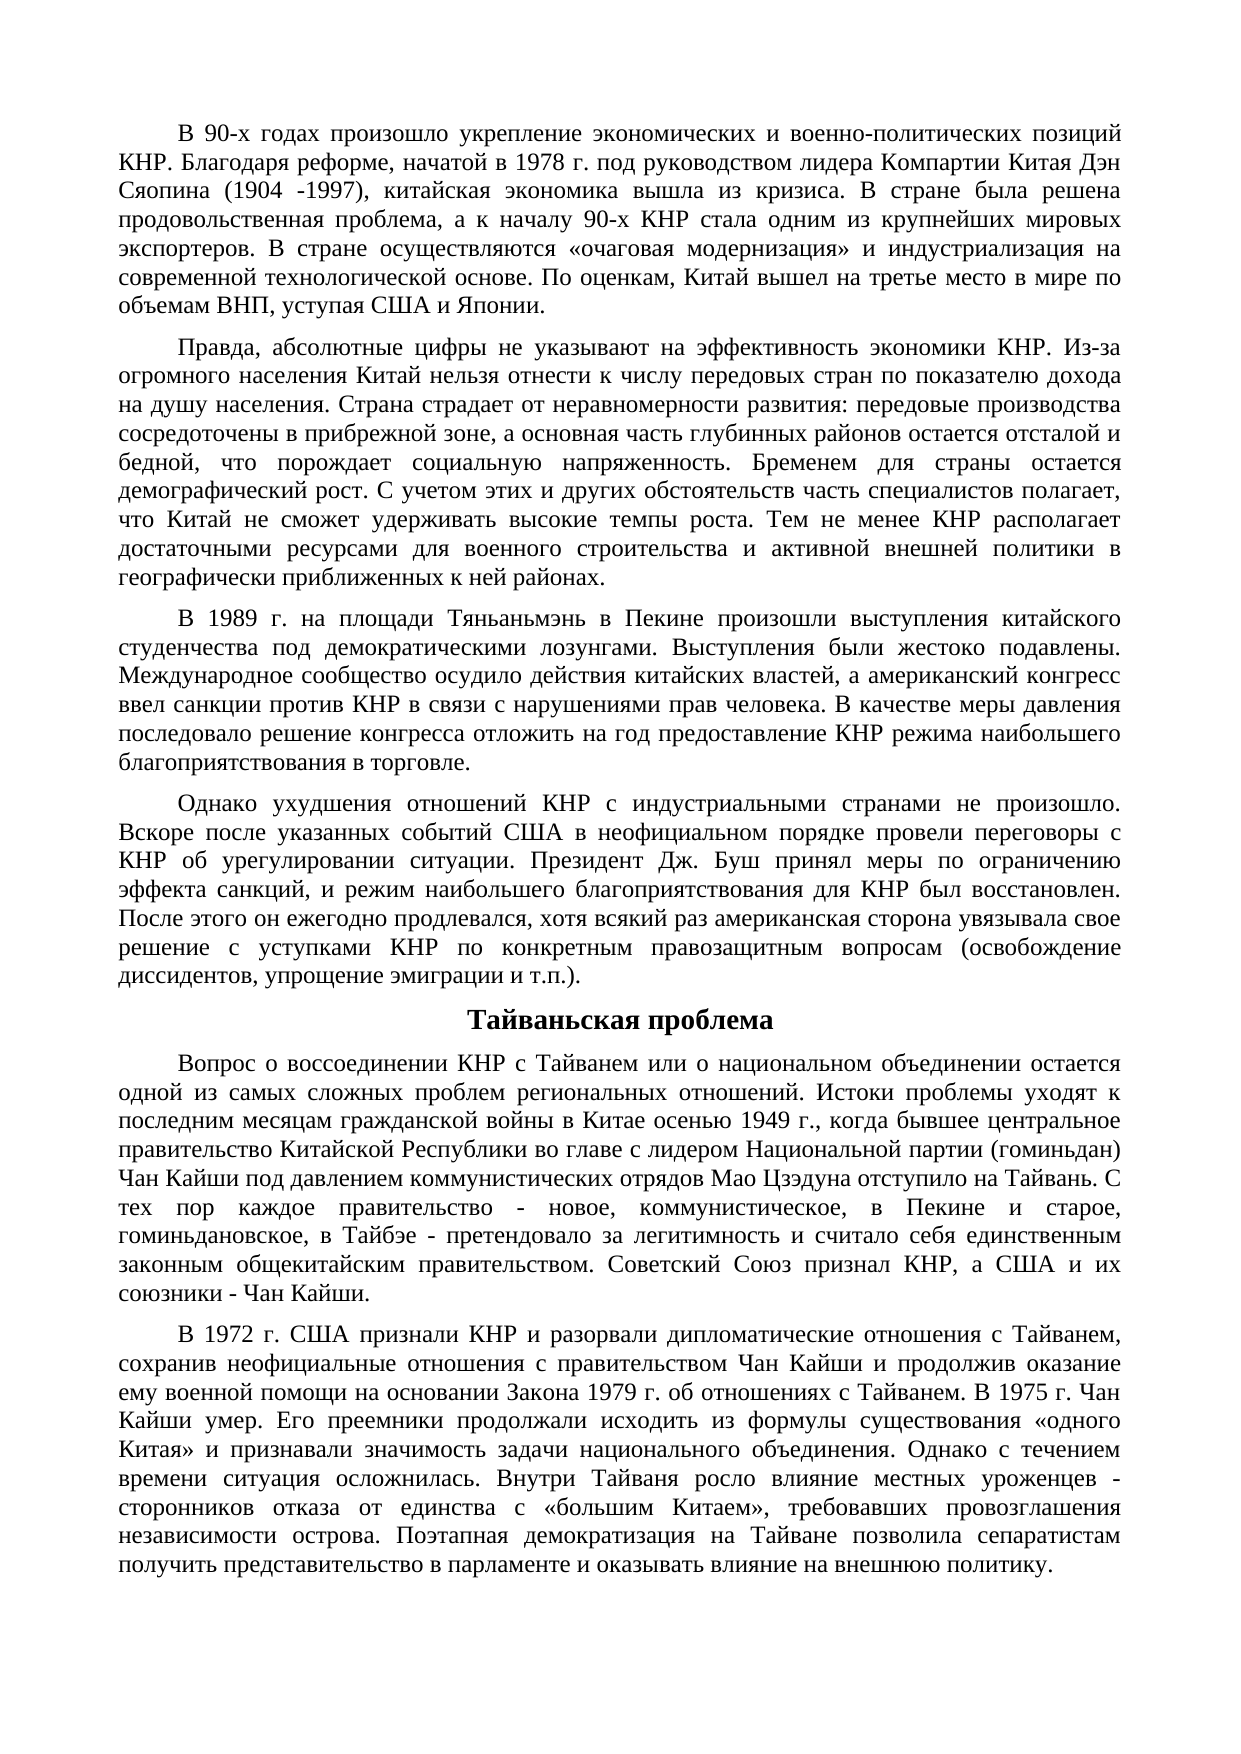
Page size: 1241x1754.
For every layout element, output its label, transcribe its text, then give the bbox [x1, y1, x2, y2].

text В 90-х годах произошло укрепление экономических и военно-политических позиций КНР. Благодаря реформе, начатой в 1978 г. под руководством лидера Компартии Китая Дэн Сяопина (1904 -1997), китайская экономика вышла из кризиса. В стране была решена продовольственная проблема, а к началу 90-х КНР стала одним из крупнейших мировых экспортеров. В стране осуществляются «очаговая модернизация» и индустриализация на современной технологической основе. По оценкам, Китай вышел на третье место в мире по объемам ВНП, уступая США и Японии. [118, 118, 1122, 319]
text Вопрос о воссоединении КНР с Тайванем или о национальном объединении остается одной из самых сложных проблем региональных отношений. Истоки проблемы уходят к последним месяцам гражданской войны в Китае осенью 1949 г., когда бывшее центральное правительство Китайской Республики во главе с лидером Национальной партии (гоминьдан) Чан Кайши под давлением коммунистических отрядов Мао Цзэдуна отступило на Тайвань. С тех пор каждое правительство - новое, коммунистическое, в Пекине и старое, гоминьдановское, в Тайбэе - претендовало за легитимность и считало себя единственным законным общекитайским правительством. Советский Союз признал КНР, а США и их союзники - Чан Кайши. [118, 1048, 1122, 1307]
text Однако ухудшения отношений КНР с индустриальными странами не произошло. Вскоре после указанных событий США в неофициальном порядке провели переговоры с КНР об урегулировании ситуации. Президент Дж. Буш принял меры по ограничению эффекта санкций, и режим наибольшего благоприятствования для КНР был восстановлен. После этого он ежегодно продлевался, хотя всякий раз американская сторона увязывала свое решение с уступками КНР по конкретным правозащитным вопросам (освобождение диссидентов, упрощение эмиграции и т.п.). [118, 788, 1122, 989]
text Правда, абсолютные цифры не указывают на эффективность экономики КНР. Из-за огромного населения Китай нельзя отнести к числу передовых стран по показателю дохода на душу населения. Страна страдает от неравномерности развития: передовые производства сосредоточены в прибрежной зоне, а основная часть глубинных районов остается отсталой и бедной, что порождает социальную напряженность. Бременем для страны остается демографический рост. С учетом этих и других обстоятельств часть специалистов полагает, что Китай не сможет удерживать высокие темпы роста. Тем не менее КНР располагает достаточными ресурсами для военного строительства и активной внешней политики в географически приближенных к ней районах. [118, 332, 1122, 591]
text В 1972 г. США признали КНР и разорвали дипломатические отношения с Тайванем, сохранив неофициальные отношения с правительством Чан Кайши и продолжив оказание ему военной помощи на основании Закона 1979 г. об отношениях с Тайванем. В 1975 г. Чан Кайши умер. Его преемники продолжали исходить из формулы существования «одного Китая» и признавали значимость задачи национального объединения. Однако с течением времени ситуация осложнилась. Внутри Тайваня росло влияние местных уроженцев - сторонников отказа от единства с «большим Китаем», требовавших провозглашения независимости острова. Поэтапная демократизация на Тайване позволила сепаратистам получить представительство в парламенте и оказывать влияние на внешнюю политику. [118, 1319, 1122, 1578]
text Тайваньская проблема [118, 1002, 1122, 1035]
text В 1989 г. на площади Тяньаньмэнь в Пекине произошли выступления китайского студенчества под демократическими лозунгами. Выступления были жестоко подавлены. Международное сообщество осудило действия китайских властей, а американский конгресс ввел санкции против КНР в связи с нарушениями прав человека. В качестве меры давления последовало решение конгресса отложить на год предоставление КНР режима наибольшего благоприятствования в торговле. [118, 603, 1122, 776]
